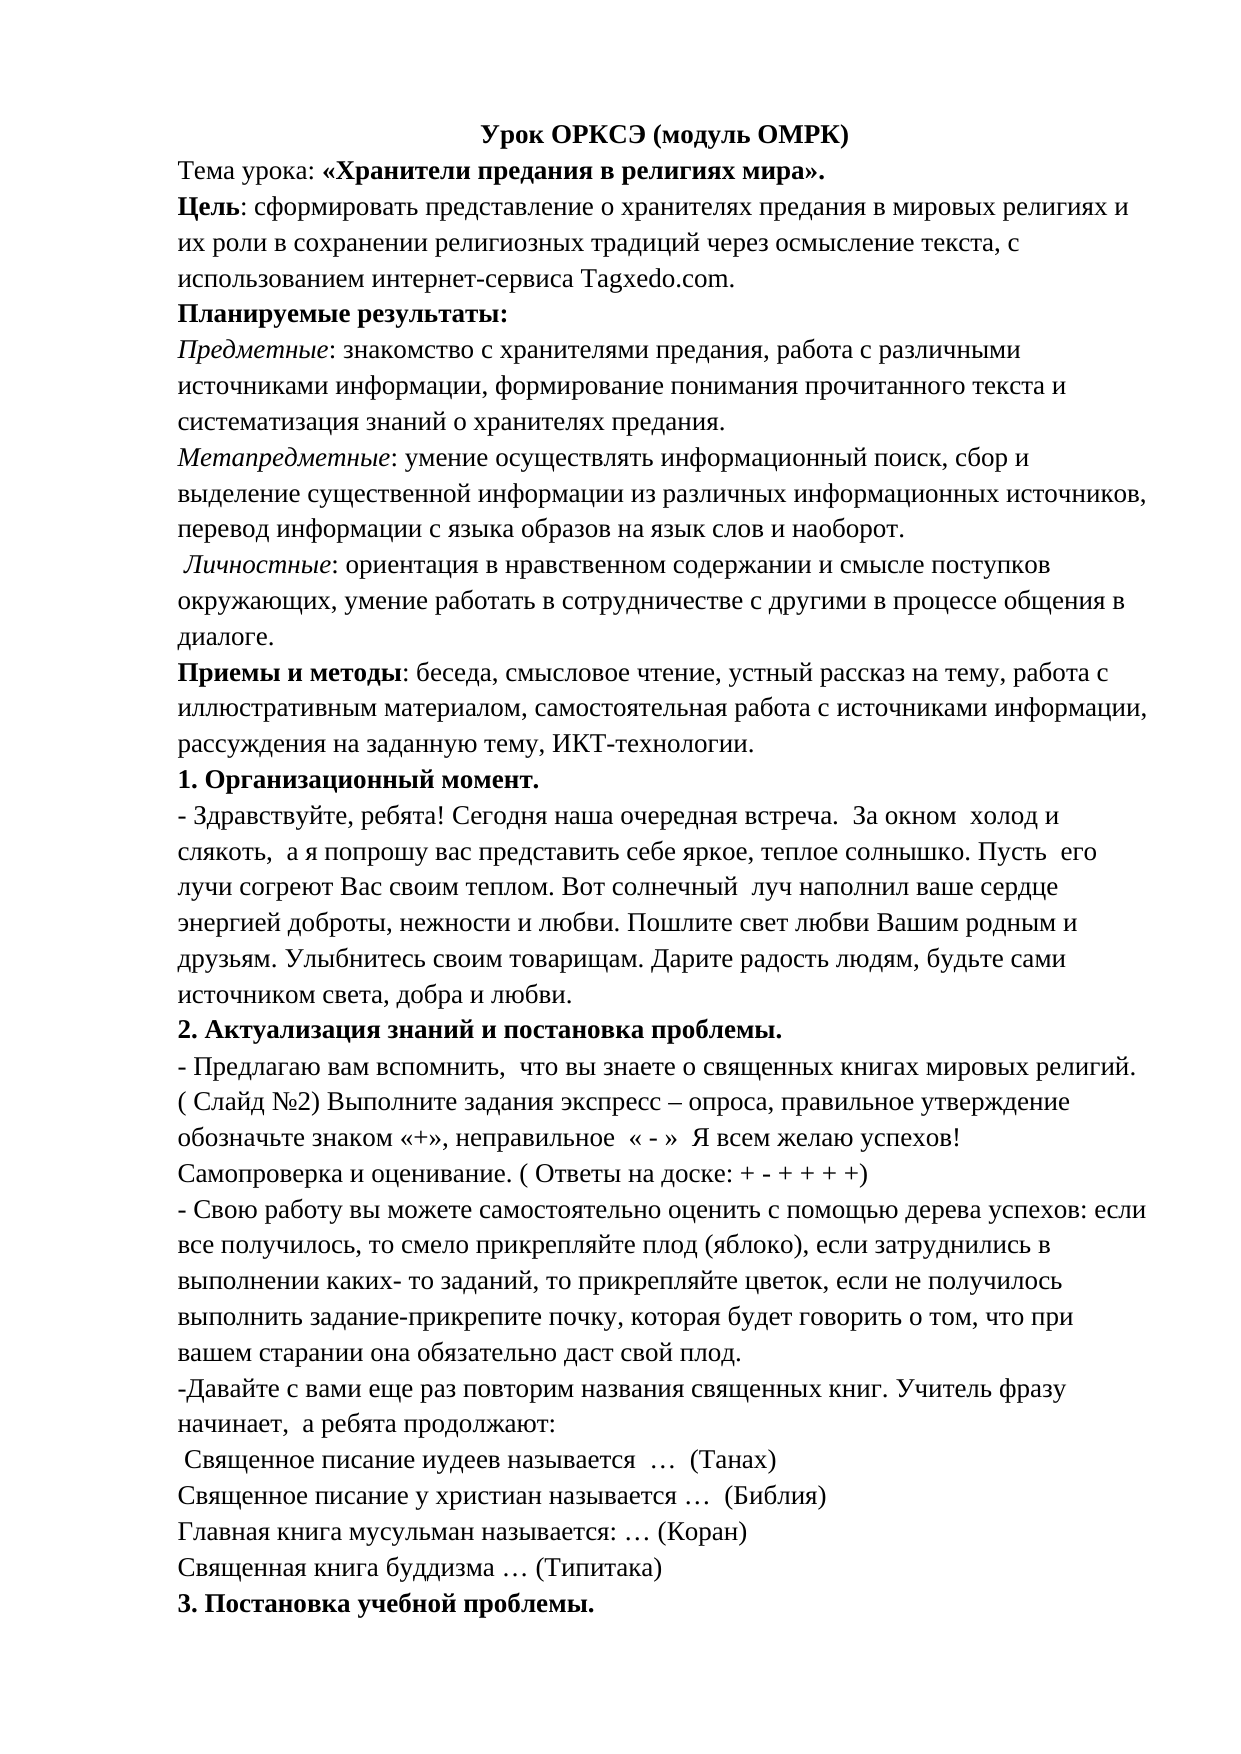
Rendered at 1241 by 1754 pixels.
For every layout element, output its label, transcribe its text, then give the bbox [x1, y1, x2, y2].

text 1. Организационный момент. [177, 763, 1152, 794]
text Приемы и методы: беседа, смысловое чтение, устный рассказ на тему, работа с иллюстративным материалом, самостоятельная работа с источниками информации, рассуждения на заданную тему, ИКТ-технологии. [177, 656, 1152, 758]
text Священная книга буддизма … (Типитака) [177, 1551, 1152, 1582]
text - Свою работу вы можете самостоятельно оценить с помощью дерева успехов: если все получилось, то смело прикрепляйте плод (яблоко), если затруднились в выполнении каких- то заданий, то прикрепляйте цветок, если не получилось выполнить задание-прикрепите почку, которая будет говорить о том, что при вашем старании она обязательно даст свой плод. [177, 1193, 1152, 1367]
text Предметные: знакомство с хранителями предания, работа с различными источниками информации, формирование понимания прочитанного текста и систематизация знаний о хранителях предания. [177, 333, 1152, 436]
text 2. Актуализация знаний и постановка проблемы. [177, 1014, 1152, 1045]
text - Предлагаю вам вспомнить, что вы знаете о священных книгах мировых религий. ( Слайд №2) Выполните задания экспресс – опроса, правильное утверждение обозначьте знаком «+», неправильное « - » Я всем желаю успехов! [177, 1049, 1152, 1152]
text -Давайте с вами еще раз повторим названия священных книг. Учитель фразу начинает, а ребята продолжают: [177, 1372, 1152, 1439]
text Священное писание иудеев называется … (Танах) [177, 1443, 1152, 1474]
text Самопроверка и оценивание. ( Ответы на доске: + - + + + +) [177, 1157, 1152, 1188]
text Урок ОРКСЭ (модуль ОМРК) [177, 118, 1152, 149]
text 3. Постановка учебной проблемы. [177, 1587, 1152, 1618]
text Главная книга мусульман называется: … (Коран) [177, 1515, 1152, 1546]
text Личностные: ориентация в нравственном содержании и смысле поступков окружающих, умение работать в сотрудничестве с другими в процессе общения в диалоге. [177, 548, 1152, 651]
text Метапредметные: умение осуществлять информационный поиск, сбор и выделение существенной информации из различных информационных источников, перевод информации с языка образов на язык слов и наоборот. [177, 441, 1152, 543]
text Священное писание у христиан называется … (Библия) [177, 1479, 1152, 1511]
text - Здравствуйте, ребята! Сегодня наша очередная встреча. За окном холод и слякоть, а я попрошу вас представить себе яркое, теплое солнышко. Пусть его лучи согреют Вас своим теплом. Вот солнечный луч наполнил ваше сердце энергией доброты, нежности и любви. Пошлите свет любви Вашим родным и друзьям. Улыбнитесь своим товарищам. Дарите радость людям, будьте сами источником света, добра и любви. [177, 799, 1152, 1009]
text Тема урока: «Хранители предания в религиях мира». [177, 154, 1152, 185]
text Цель: сформировать представление о хранителях предания в мировых религиях и их роли в сохранении религиозных традиций через осмысление текста, с использованием интернет-сервиса Tagxedo.com. [177, 190, 1152, 293]
text Планируемые результаты: [177, 298, 1152, 329]
